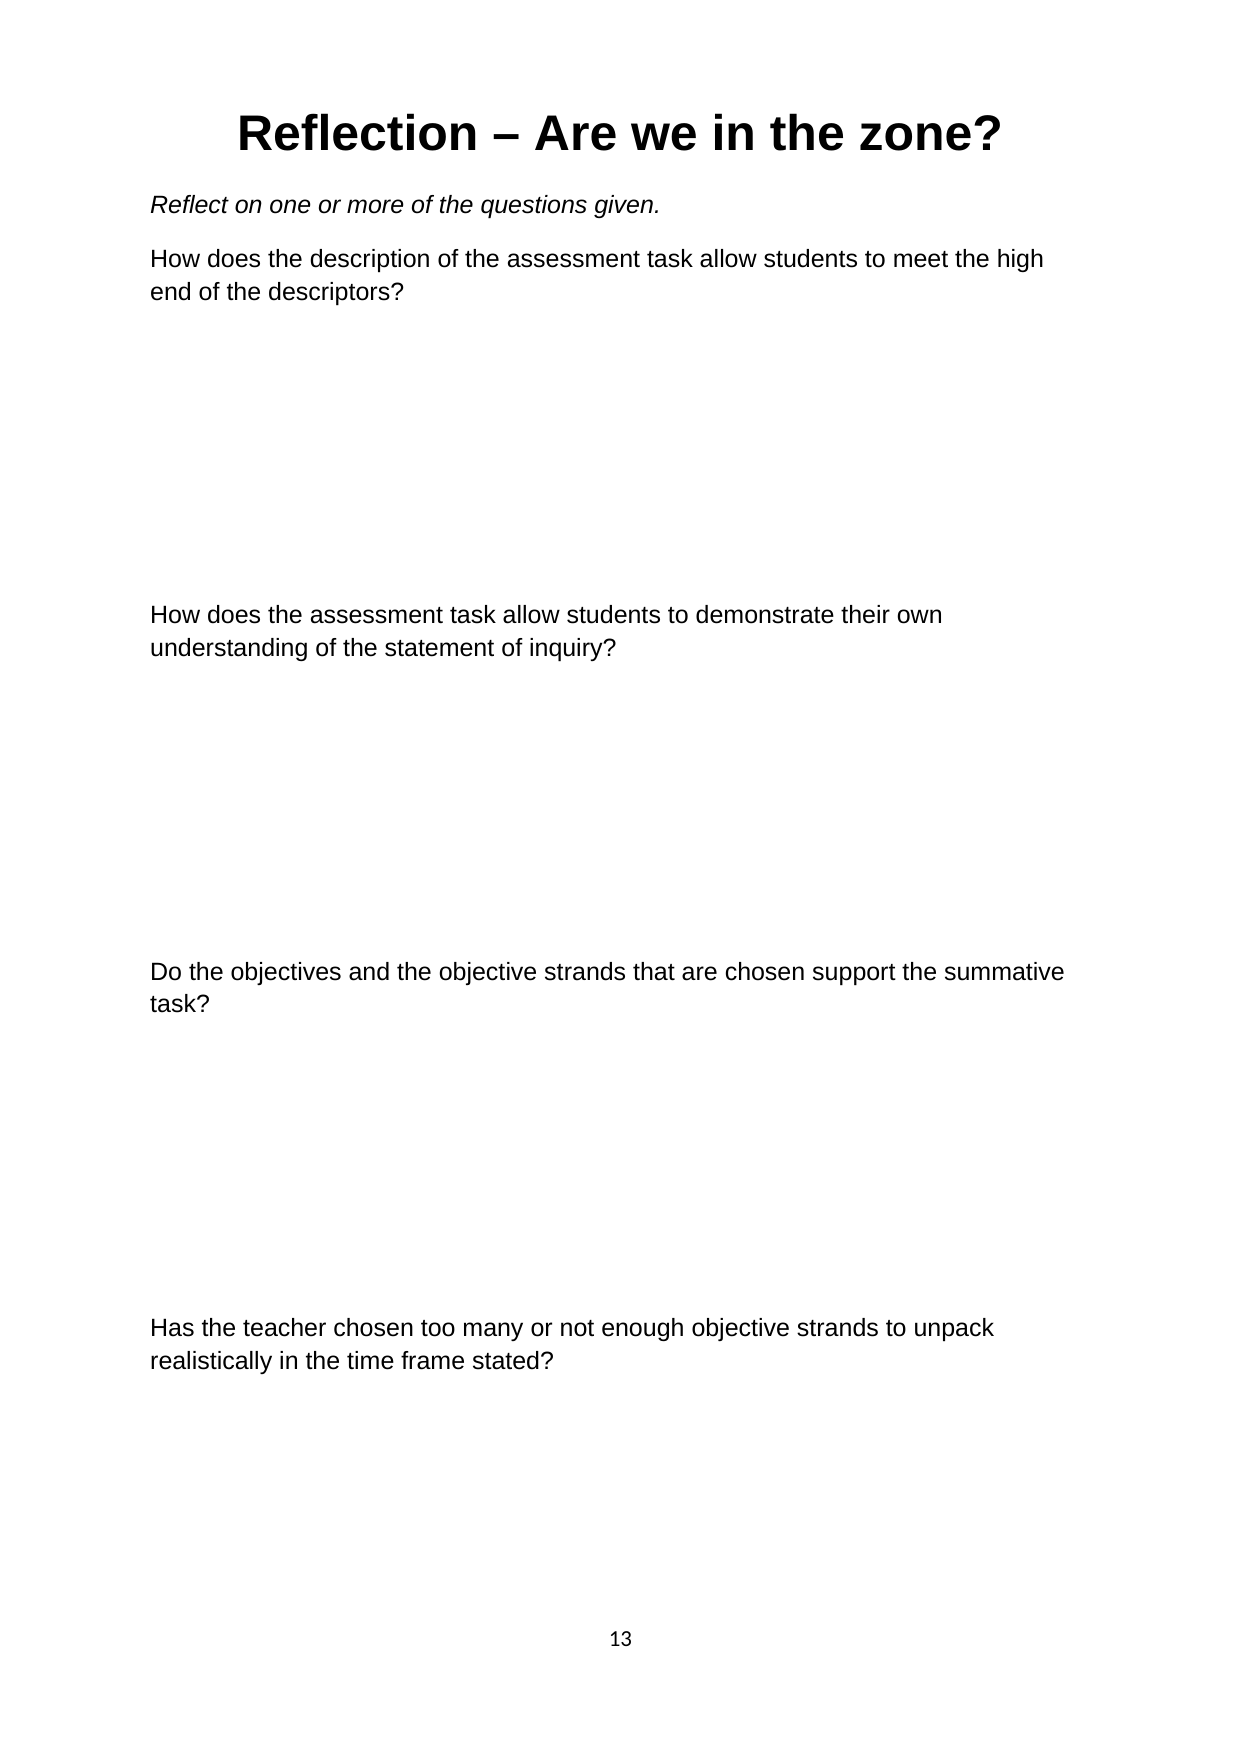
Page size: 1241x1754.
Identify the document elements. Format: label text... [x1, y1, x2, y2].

text Reflection – Are we in the zone? [150, 103, 1090, 161]
text Do the objectives and the objective strands that are chosen support the summative task? [150, 956, 1090, 1018]
text How does the description of the assessment task allow students to meet the high end of the descriptors? [150, 244, 1090, 306]
text How does the assessment task allow students to demonstrate their own understanding of the statement of inquiry? [150, 600, 1090, 662]
text Has the teacher chosen too many or not enough objective strands to unpack realistically in the time frame stated? [150, 1313, 1090, 1374]
text Reflect on one or more of the questions given. [150, 190, 1090, 219]
